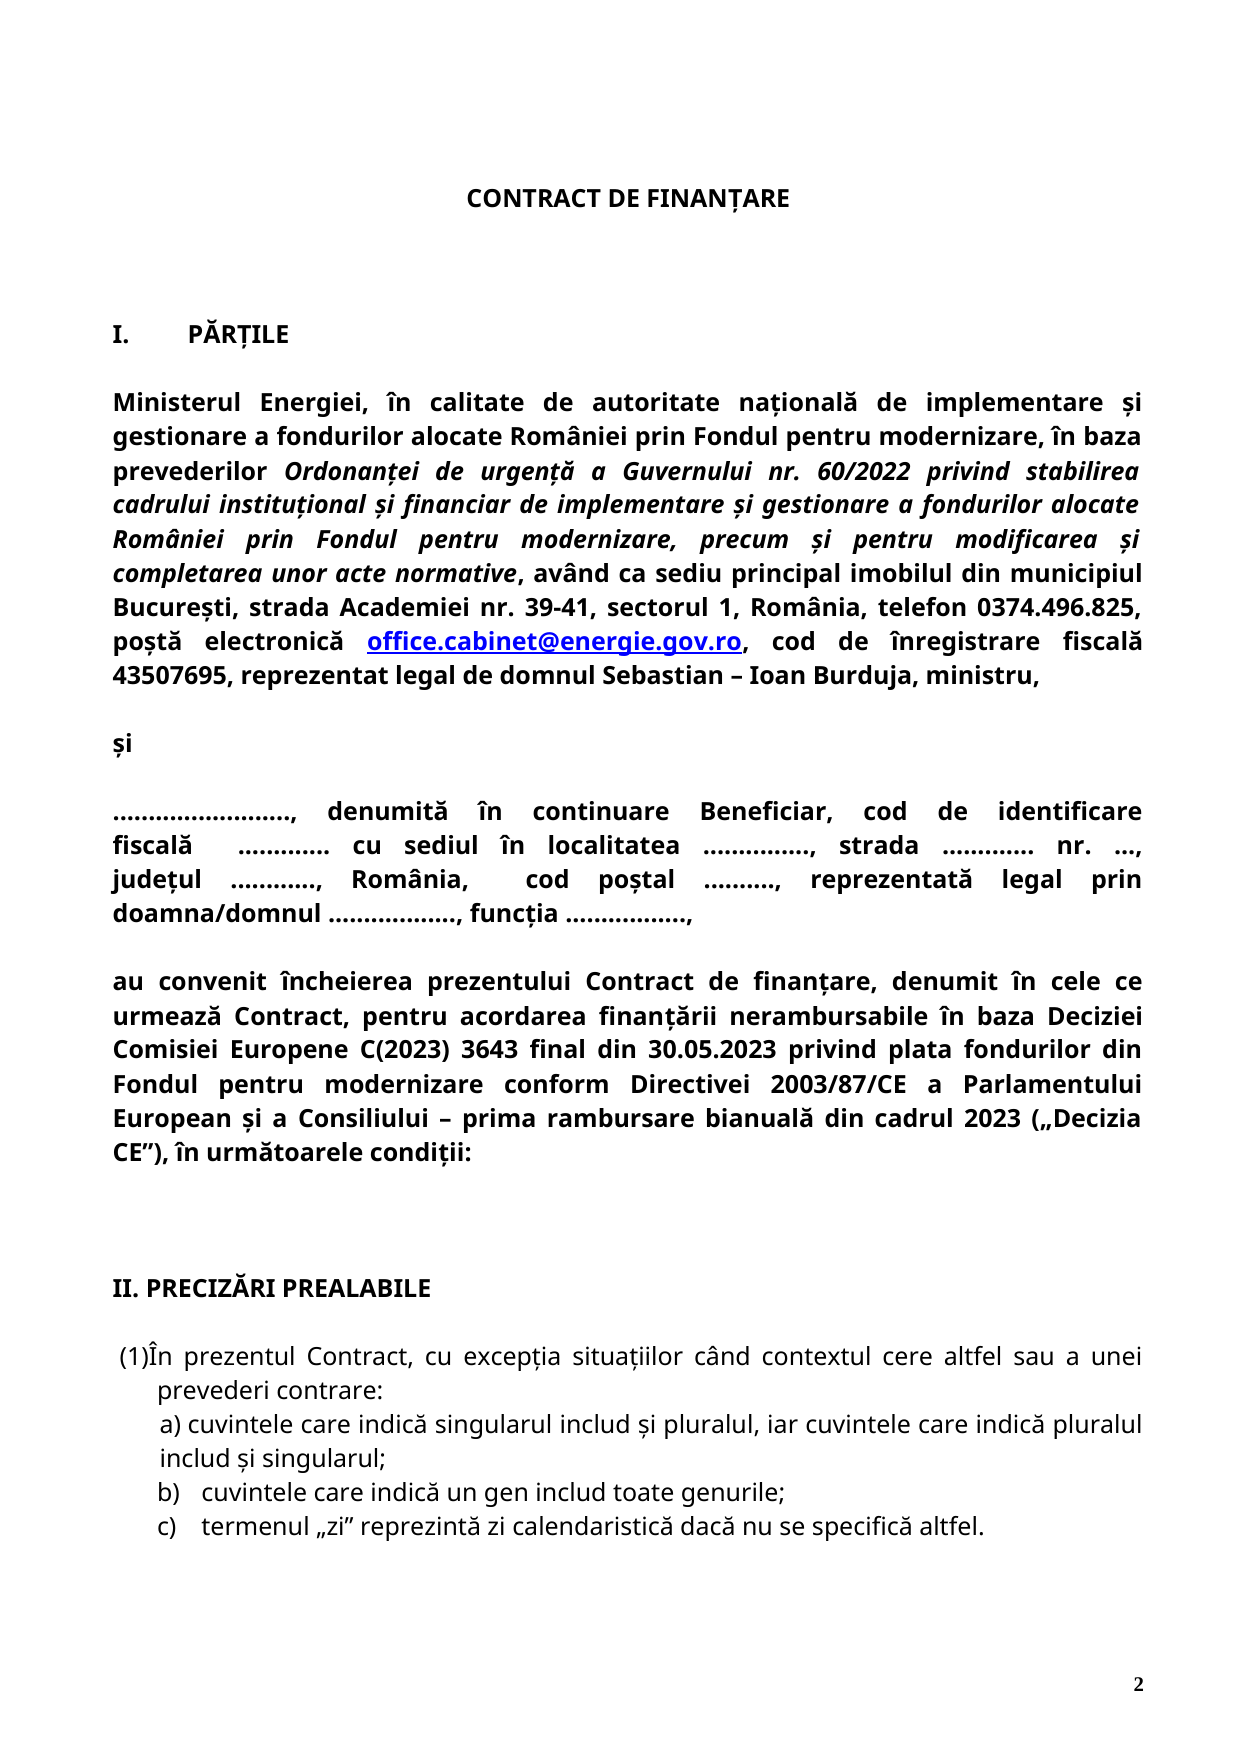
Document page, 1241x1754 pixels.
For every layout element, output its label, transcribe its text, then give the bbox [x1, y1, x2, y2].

list cuvintele care indică un gen includ toate genurile; [157, 1475, 1144, 1509]
list cuvintele care indică singularul includ şi pluralul, iar cuvintele care indică pluralul includ şi singularul; [159, 1407, 1144, 1475]
text ........................., denumită în continuare Beneficiar, cod de identificare fiscală ............. cu sediul în localitatea ..............., strada ............. nr. ..., județul ............, România, cod poștal .........., reprezentată legal prin doamna/domnul .................., funcția ................., [112, 794, 1144, 930]
list În prezentul Contract, cu excepția situațiilor când contextul cere altfel sau a unei prevederi contrare: [119, 1339, 1144, 1407]
text Ministerul Energiei, în calitate de autoritate națională de implementare și gestionare a fondurilor alocate României prin Fondul pentru modernizare, în baza prevederilor Ordonanței de urgență a Guvernului nr. 60/2022 privind stabilirea cadrului instituțional și financiar de implementare și gestionare a fondurilor alocate României prin Fondul pentru modernizare, precum și pentru modificarea și completarea unor acte normative, având ca sediu principal imobilul din municipiul București, strada Academiei nr. 39-41, sectorul 1, România, telefon 0374.496.825, poștă electronică office.cabinet@energie.gov.ro, cod de înregistrare fiscală 43507695, reprezentat legal de domnul Sebastian – Ioan Burduja, ministru, [112, 385, 1144, 692]
text au convenit încheierea prezentului Contract de finanțare, denumit în cele ce urmează Contract, pentru acordarea finanţării nerambursabile în baza Deciziei Comisiei Europene C(2023) 3643 final din 30.05.2023 privind plata fondurilor din Fondul pentru modernizare conform Directivei 2003/87/CE a Parlamentului European și a Consiliului – prima rambursare bianuală din cadrul 2023 („Decizia CE”), în următoarele condiţii: [112, 964, 1144, 1168]
text CONTRACT DE FINANȚARE [112, 181, 1144, 215]
list termenul „zi” reprezintă zi calendaristică dacă nu se specifică altfel. [157, 1509, 1144, 1543]
text I. PĂRȚILE [112, 317, 1144, 351]
subtitle II. PRECIZĂRI PREALABILE [112, 1271, 1144, 1305]
text și [112, 726, 1144, 760]
